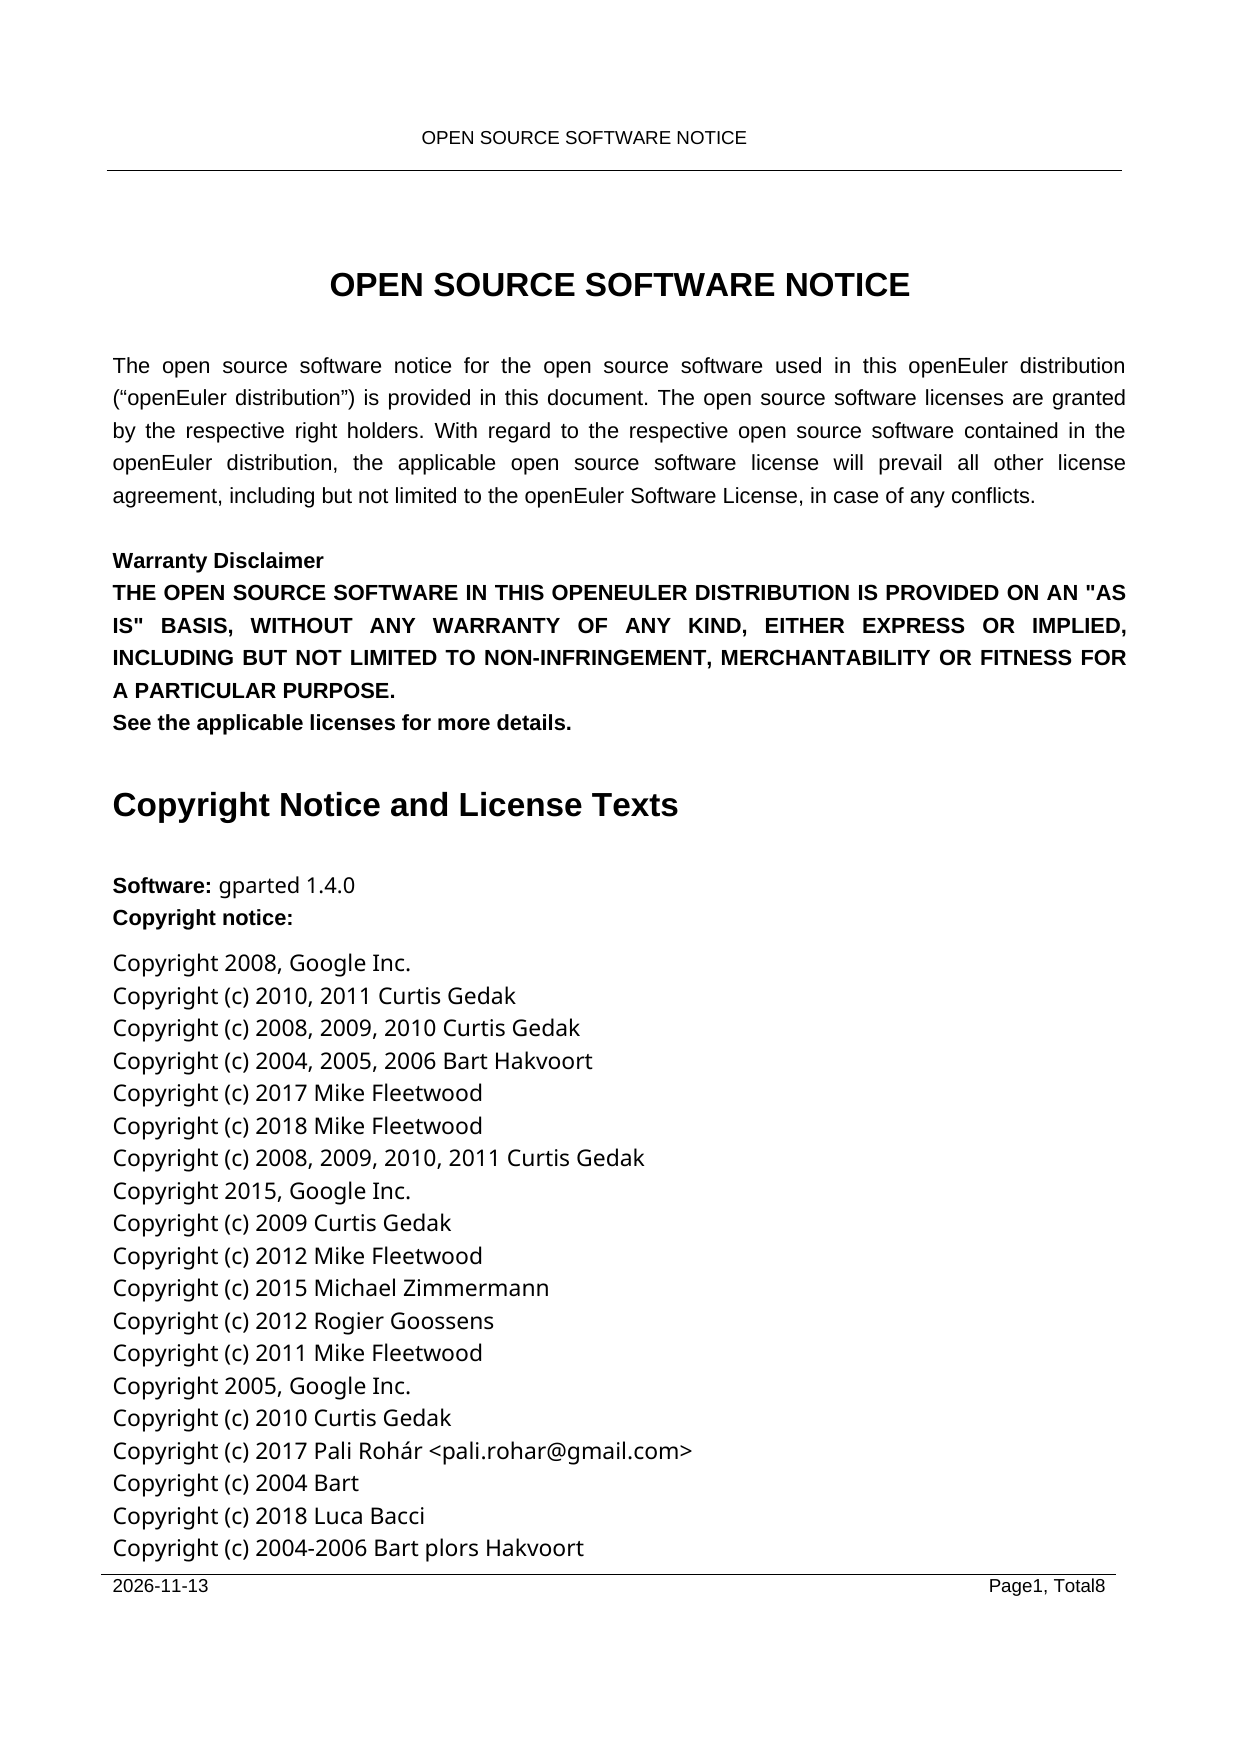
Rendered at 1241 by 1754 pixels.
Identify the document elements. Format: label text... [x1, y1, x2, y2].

text Copyright Notice and License Texts [112, 771, 1128, 836]
text Warranty Disclaimer [112, 544, 1128, 576]
title Software: gparted 1.4.0 [112, 869, 1128, 901]
text The open source software notice for the open source software used in this openEuler distribution (“openEuler distribution”) is provided in this document. The open source software licenses are granted by the respective right holders. With regard to the respective open source software contained in the openEuler distribution, the applicable open source software license will prevail all other license agreement, including but not limited to the openEuler Software License, in case of any conflicts. [112, 349, 1128, 511]
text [112, 947, 1128, 1564]
text Copyright notice: [112, 901, 1128, 934]
text OPEN SOURCE SOFTWARE NOTICE [112, 251, 1128, 316]
text THE OPEN SOURCE SOFTWARE IN THIS OPENEULER DISTRIBUTION IS PROVIDED ON AN "AS IS" BASIS, WITHOUT ANY WARRANTY OF ANY KIND, EITHER EXPRESS OR IMPLIED, INCLUDING BUT NOT LIMITED TO NON-INFRINGEMENT, MERCHANTABILITY OR FITNESS FOR A PARTICULAR PURPOSE. See the applicable licenses for more details. [112, 576, 1128, 739]
